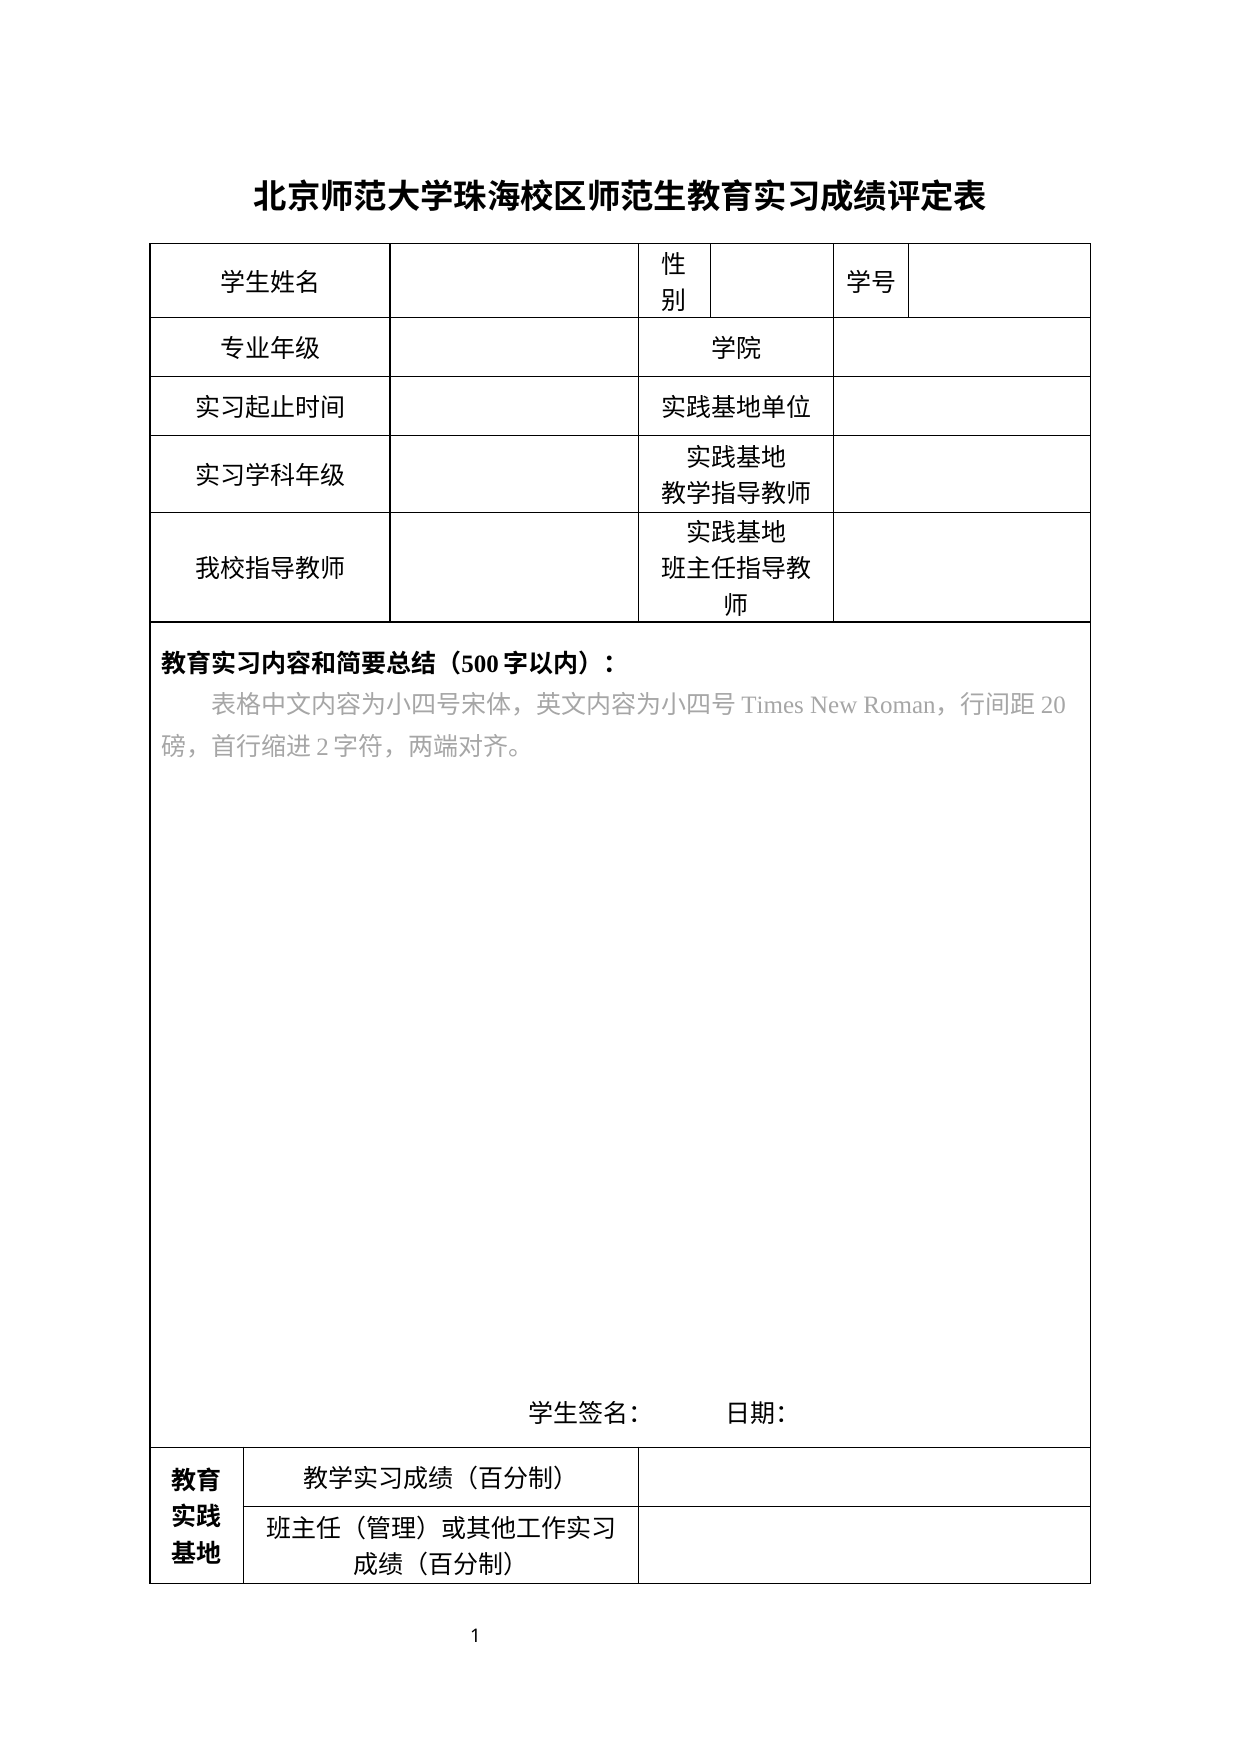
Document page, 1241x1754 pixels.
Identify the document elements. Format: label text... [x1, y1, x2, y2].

table_cell [391, 436, 638, 512]
table_cell 实习学科年级 [151, 436, 389, 512]
table_cell [639, 1507, 1090, 1582]
table_cell 专业年级 [151, 318, 389, 376]
table_cell [639, 1448, 1090, 1506]
table_cell 班主任（管理）或其他工作实习 成绩（百分制） [244, 1507, 638, 1582]
table_cell 我校指导教师 [151, 513, 389, 621]
table_header [909, 244, 1090, 317]
table_cell 教育实践基地评价 [151, 1448, 243, 1582]
table_cell 实践基地单位 [639, 377, 833, 435]
table_cell [391, 318, 638, 376]
table_cell [834, 513, 1090, 621]
table_header 学号 [834, 244, 908, 317]
table_cell [391, 377, 638, 435]
table_header [711, 244, 833, 317]
table_cell [834, 436, 1090, 512]
table_cell 实践基地 班主任指导教师 [639, 513, 833, 621]
subtitle 北京师范大学珠海校区师范生教育实习成绩评定表 [150, 162, 1090, 227]
table_cell [834, 318, 1090, 376]
table_cell [834, 377, 1090, 435]
table_cell [391, 513, 638, 621]
table_cell 教学实习成绩（百分制） [244, 1448, 638, 1506]
table_header 学生姓名 [151, 244, 389, 317]
table_cell 实践基地 教学指导教师 [639, 436, 833, 512]
table_header [391, 244, 638, 317]
table_cell 教育实习内容和简要总结（500字以内）： 表格中文内容为小四号宋体，英文内容为小四号Times New Roman，行间距20磅，首行缩进2字符，两端对齐。 学生签名： 日期： [151, 623, 1090, 1447]
table_cell 学院 [639, 318, 833, 376]
table_cell 实习起止时间 [151, 377, 389, 435]
table_header 性别 [639, 244, 710, 317]
